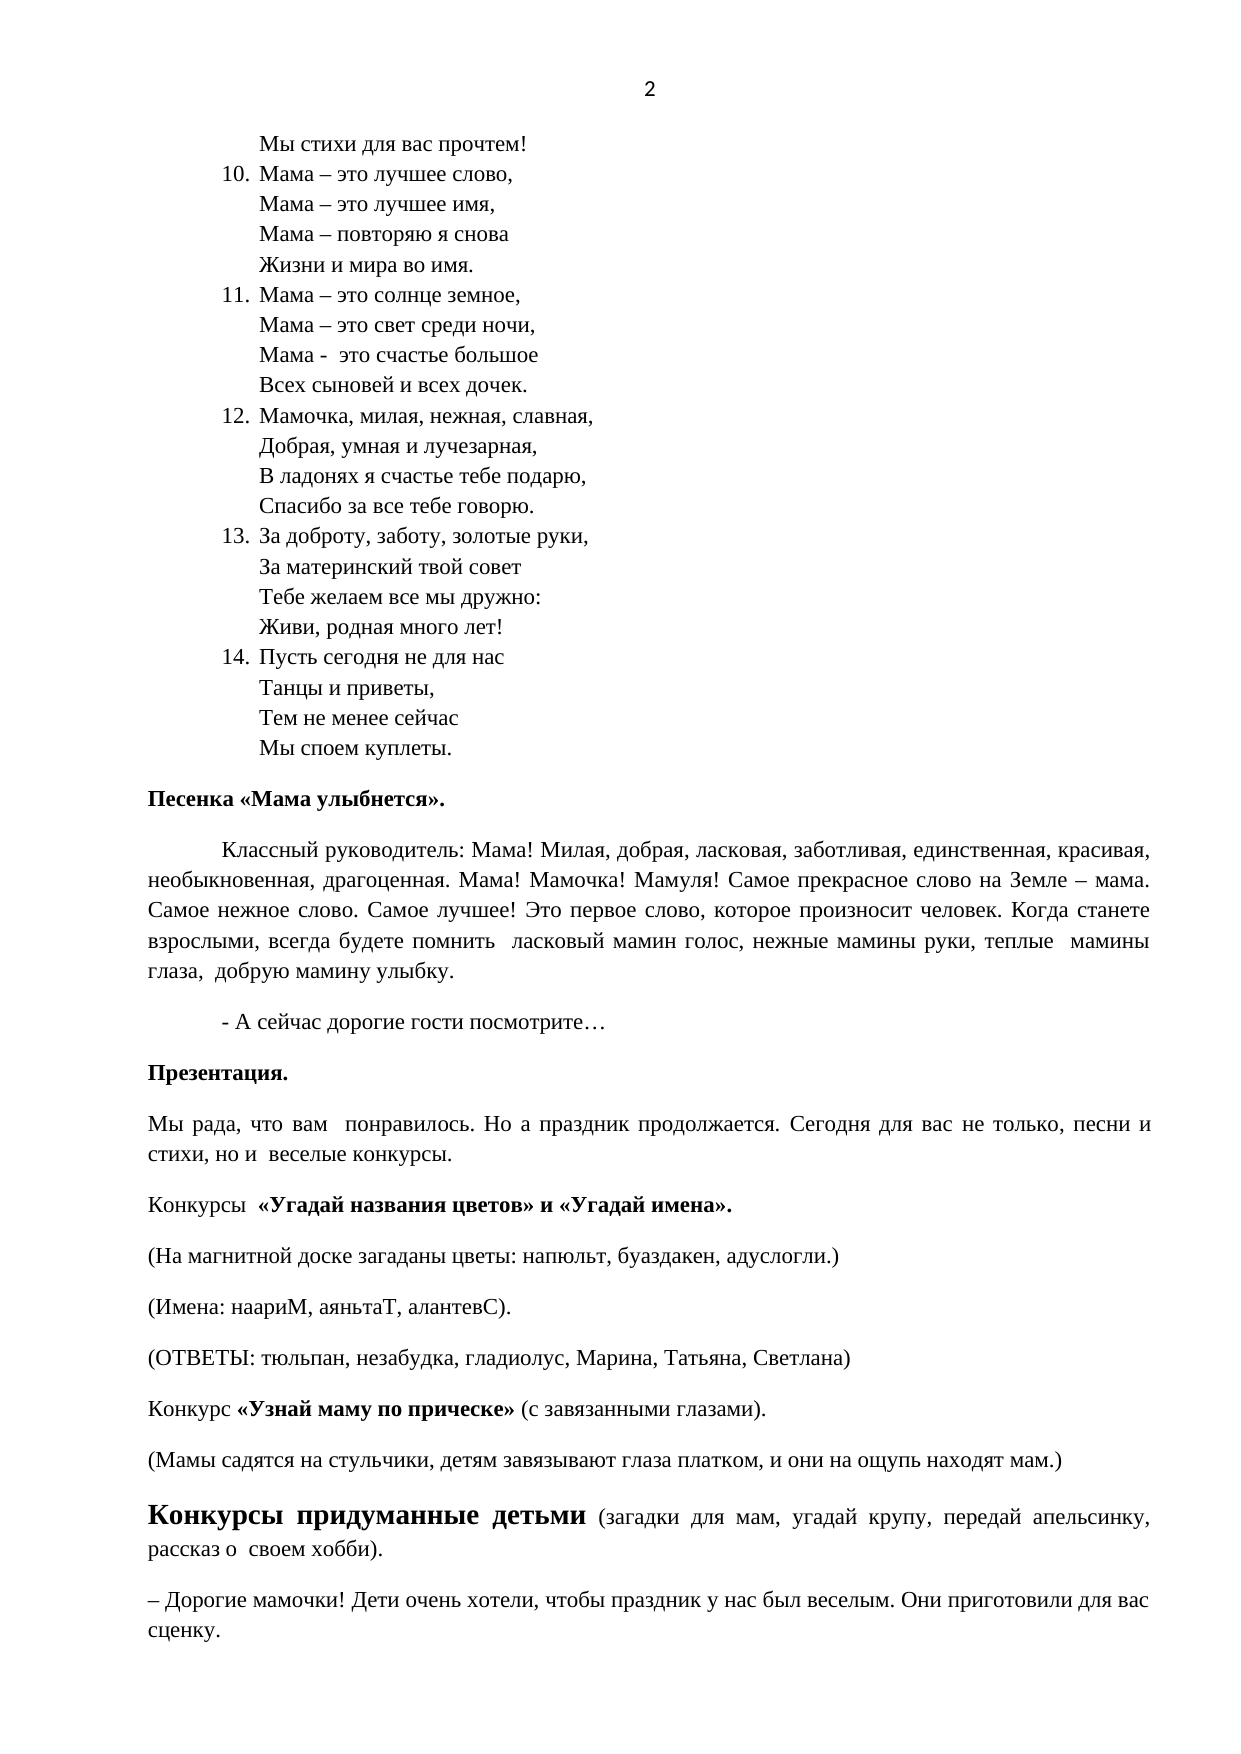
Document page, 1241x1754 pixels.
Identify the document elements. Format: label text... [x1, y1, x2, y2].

list Тем не менее сейчас [259, 704, 1152, 730]
text Песенка «Мама улыбнется». [148, 785, 1152, 811]
list Спасибо за все тебе говорю. [259, 492, 1152, 519]
list Мама - это счастье большое [259, 341, 1152, 368]
text (ОТВЕТЫ: тюльпан, незабудка, гладиолус, Марина, Татьяна, Светлана) [148, 1344, 1152, 1371]
list Мама – повторяю я снова [259, 220, 1152, 247]
list Мама – это свет среди ночи, [259, 311, 1152, 337]
list В ладонях я счастье тебе подарю, [259, 462, 1152, 488]
text Классный руководитель: Мама! Милая, добрая, ласковая, заботливая, единственная, красивая, необыкновенная, драгоценная. Мама! Мамочка! Мамуля! Самое прекрасное слово на Земле – мама. Самое нежное слово. Самое лучшее! Это первое слово, которое произносит человек. Когда станете взрослыми, всегда будете помнить ласковый мамин голос, нежные мамины руки, теплые мамины глаза, добрую мамину улыбку. [148, 836, 1152, 983]
list Мама – это солнце земное, [221, 281, 1152, 307]
list Добрая, умная и лучезарная, [259, 432, 1152, 458]
list Танцы и приветы, [259, 673, 1152, 700]
text (Мамы садятся на стульчики, детям завязывают глаза платком, и они на ощупь находят мам.) [148, 1446, 1152, 1473]
list Мама – это лучшее имя, [259, 190, 1152, 217]
text Конкурс «Узнай маму по прическе» (с завязанными глазами). [148, 1395, 1152, 1422]
list Пусть сегодня не для нас [221, 643, 1152, 670]
text – Дорогие мамочки! Дети очень хотели, чтобы праздник у нас был веселым. Они приготовили для вас сценку. [148, 1586, 1152, 1642]
list Мы стихи для вас прочтем! [259, 130, 1152, 156]
list Жизни и мира во имя. [259, 251, 1152, 277]
list За материнский твой совет [259, 553, 1152, 579]
list Всех сыновей и всех дочек. [259, 371, 1152, 398]
list Мы споем куплеты. [259, 734, 1152, 760]
list Мама – это лучшее слово, [221, 160, 1152, 186]
list За доброту, заботу, золотые руки, [221, 522, 1152, 549]
list Тебе желаем все мы дружно: [259, 583, 1152, 609]
text Презентация. [148, 1059, 1152, 1085]
text Конкурсы «Угадай названия цветов» и «Угадай имена». [148, 1191, 1152, 1218]
text (Имена: наариМ, аяньтаТ, алантевС). [148, 1293, 1152, 1320]
list Мамочка, милая, нежная, славная, [221, 402, 1152, 428]
text (На магнитной доске загаданы цветы: напюльт, буаздакен, адуслогли.) [148, 1242, 1152, 1269]
text - А сейчас дорогие гости посмотрите… [148, 1008, 1152, 1034]
list Живи, родная много лет! [259, 613, 1152, 639]
text Конкурсы придуманные детьми (загадки для мам, угадай крупу, передай апельсинку, рассказ о своем хобби). [148, 1497, 1152, 1561]
text Мы рада, что вам понравилось. Но а праздник продолжается. Сегодня для вас не только, песни и стихи, но и веселые конкурсы. [148, 1110, 1152, 1167]
